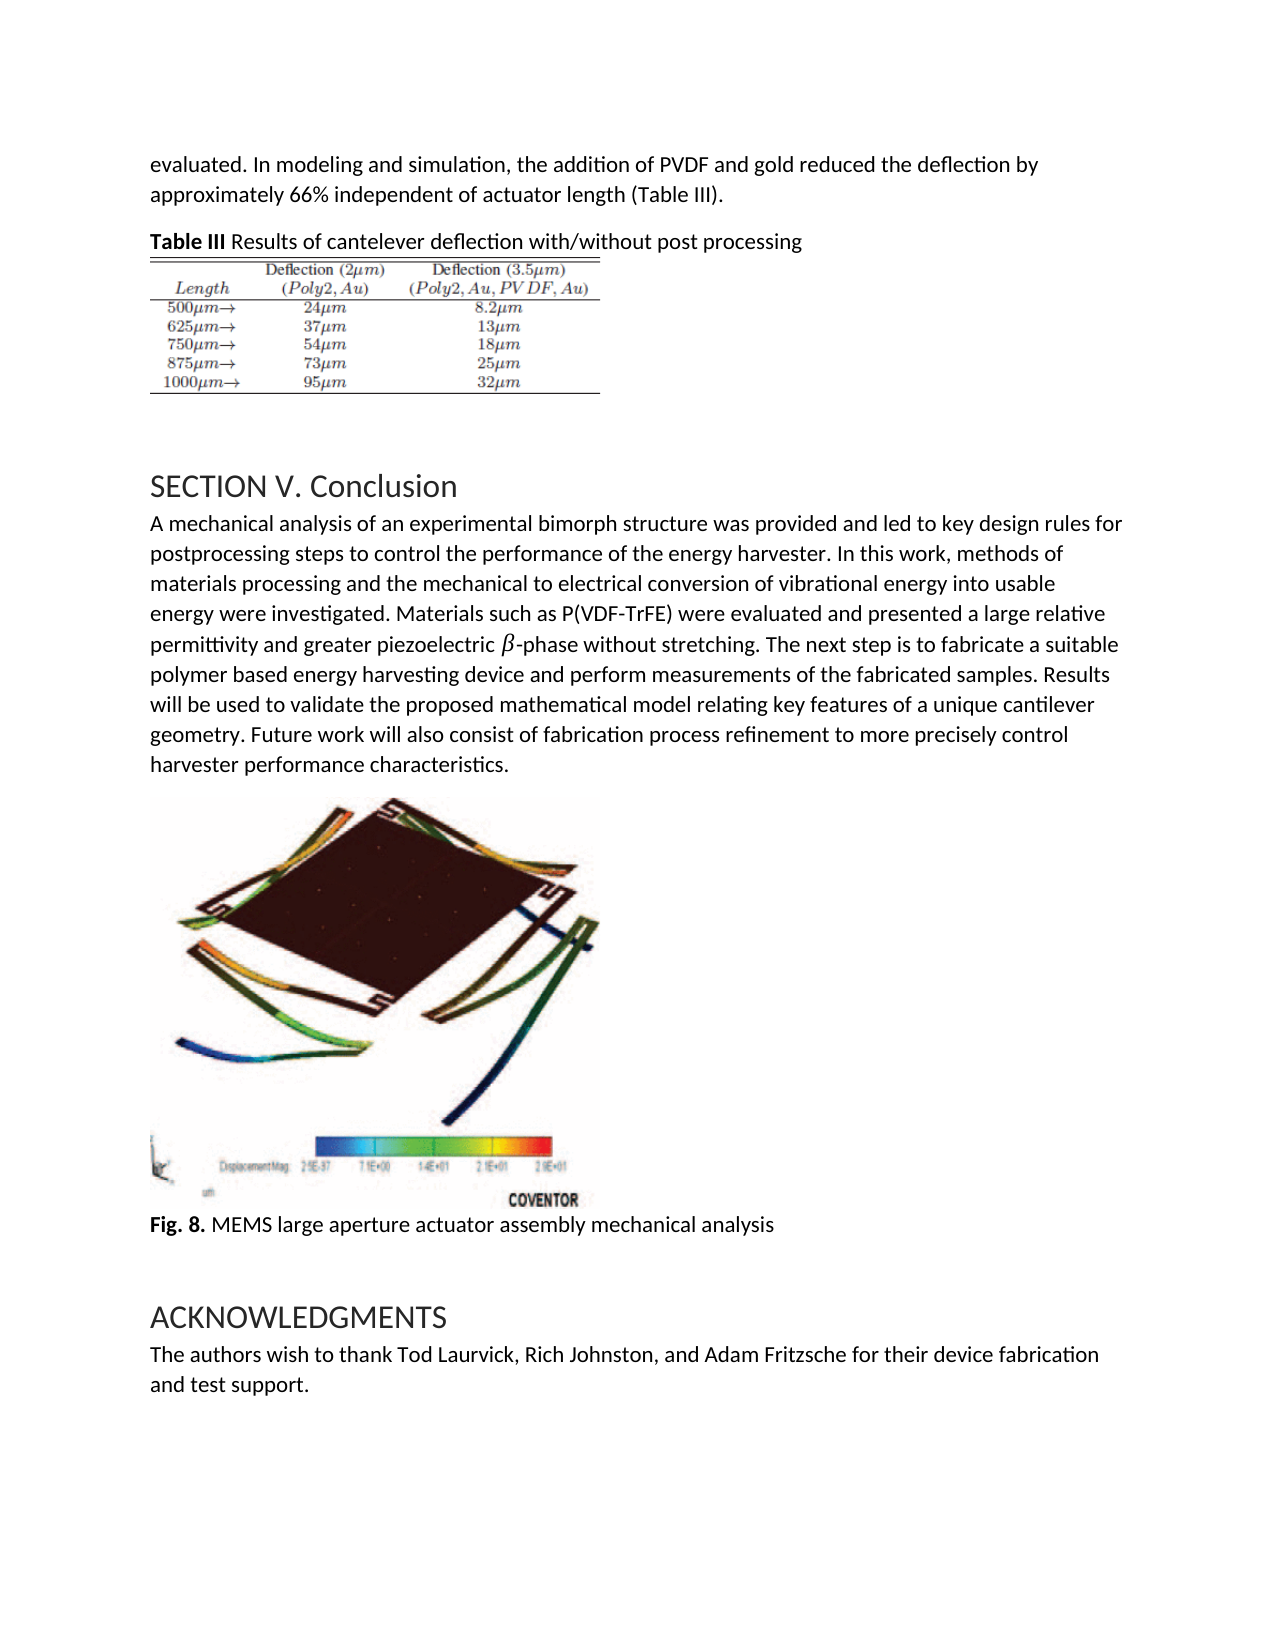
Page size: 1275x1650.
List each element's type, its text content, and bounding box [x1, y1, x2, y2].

text The authors wish to thank Tod Laurvick, Rich Johnston, and Adam Fritzsche for their device fabrication and test support. [150, 1340, 1125, 1398]
text Table III Results of cantelever deflection with/without post processing [150, 227, 1125, 255]
picture [150, 257, 600, 394]
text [150, 150, 1125, 208]
text Fig. 8. MEMS large aperture actuator assembly mechanical analysis [150, 1211, 1125, 1239]
text A mechanical analysis of an experimental bimorph structure was provided and led to key design rules for postprocessing steps to control the performance of the energy harvester. In this work, methods of materials processing and the mechanical to electrical conversion of vibrational energy into usable energy were investigated. Materials such as P(VDF-TrFE) were evaluated and presented a large relative permittivity and greater piezoelectric -phase without stretching. The next step is to fabricate a suitable polymer based energy harvesting device and perform measurements of the fabricated samples. Results will be used to validate the proposed mathematical model relating key features of a unique cantilever geometry. Future work will also consist of fabrication process refinement to more precisely control harvester performance characteristics. [150, 509, 1125, 778]
subtitle SECTION V. Conclusion [150, 421, 1125, 506]
subtitle ACKNOWLEDGMENTS [150, 1296, 1125, 1337]
picture [150, 797, 600, 1209]
